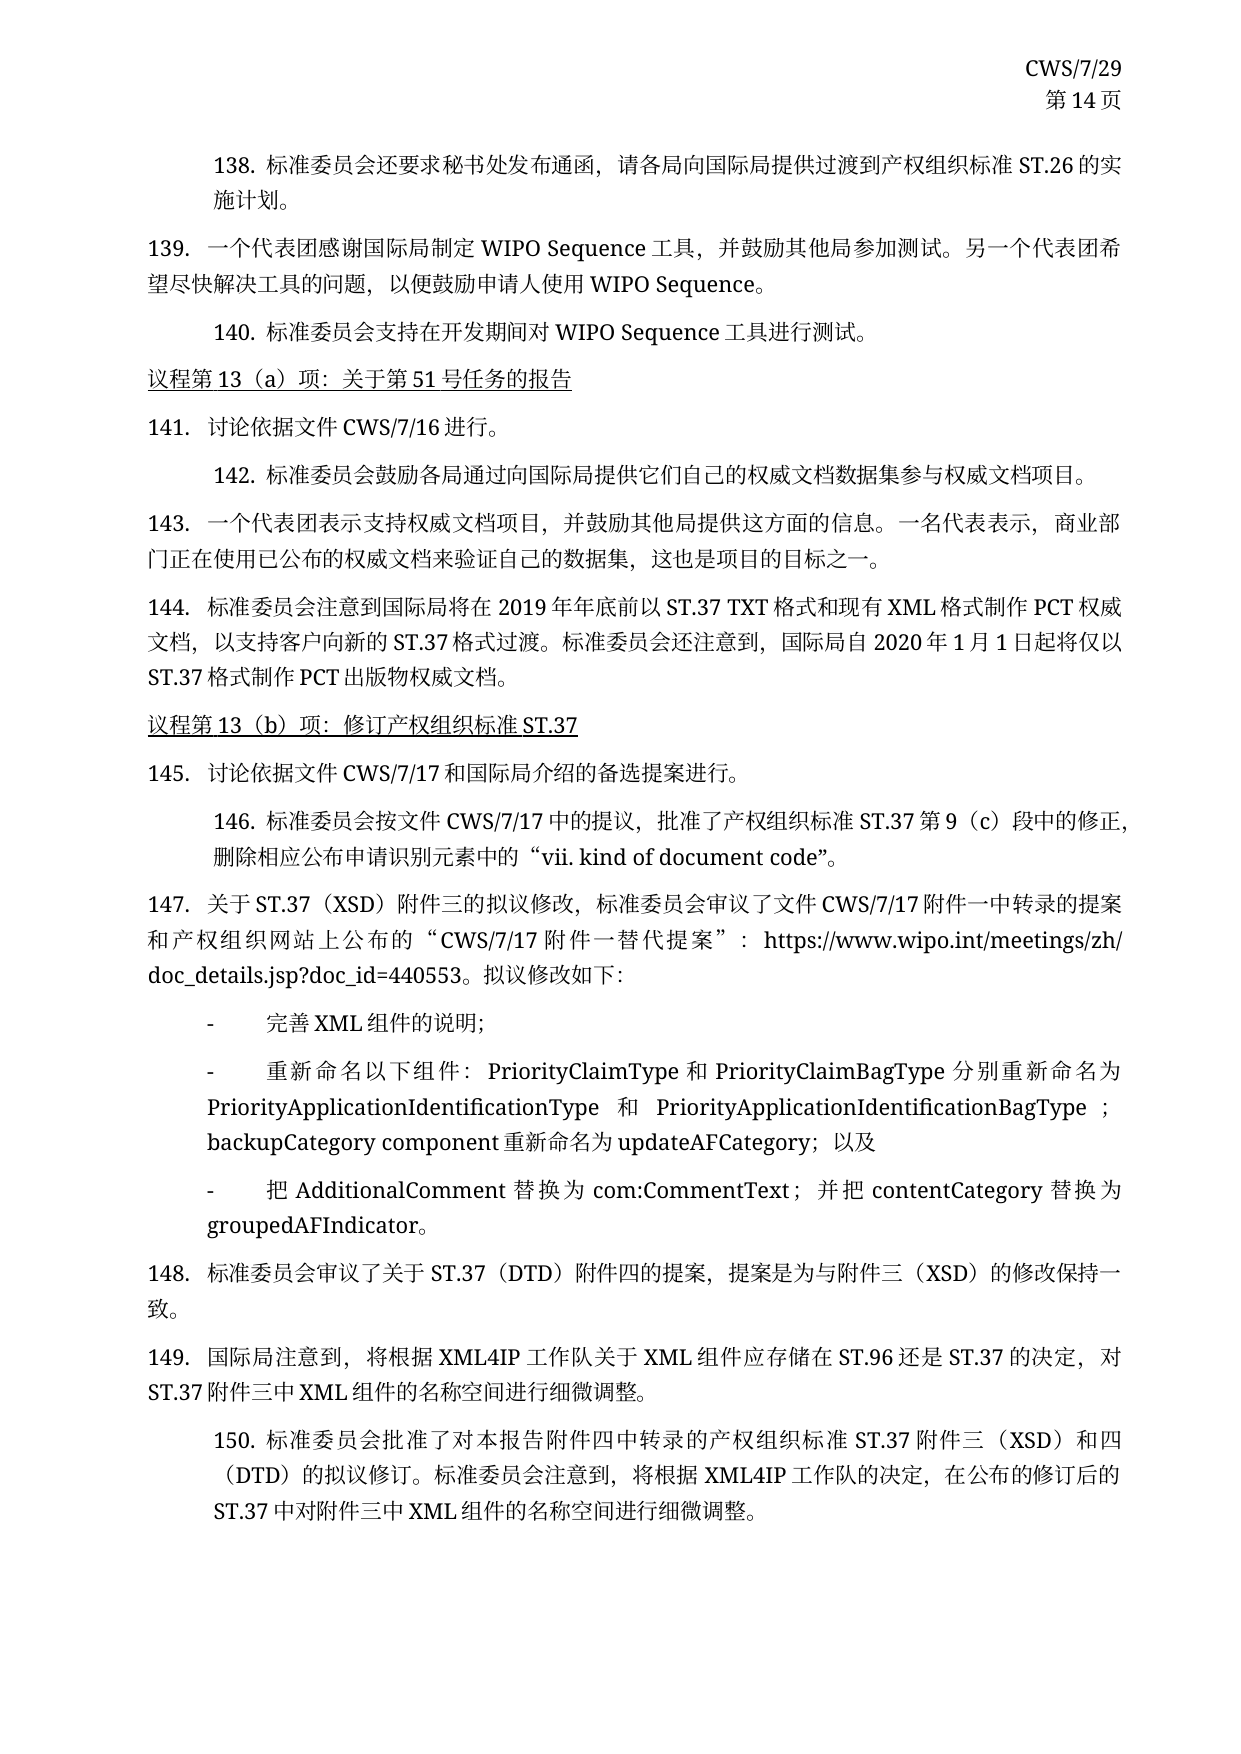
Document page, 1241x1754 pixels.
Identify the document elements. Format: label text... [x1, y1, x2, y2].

text 标准委员会注意到国际局将在2019年年底前以ST.37 TXT格式和现有XML格式制作PCT权威文档，以支持客户向新的ST.37格式过渡。标准委员会还注意到，国际局自2020年1月1日起将仅以ST.37格式制作PCT出版物权威文档。 [148, 586, 1122, 692]
text 标准委员会还要求秘书处发布通函，请各局向国际局提供过渡到产权组织标准ST.26的实施计划。 [213, 144, 1122, 215]
text 标准委员会按文件CWS/7/17中的提议，批准了产权组织标准ST.37第9（c）段中的修正，删除相应公布申请识别元素中的“vii. kind of document code”。 [213, 801, 1122, 871]
text 关于ST.37（XSD）附件三的拟议修改，标准委员会审议了文件CWS/7/17附件一中转录的提案和产权组织网站上公布的“CWS/7/17附件一替代提案”：https://www.wipo.int/meetings/‌zh/doc_details.jsp?doc_id=440553。拟议修改如下： [148, 884, 1122, 990]
list - 重新命名以下组件：PriorityClaimType和PriorityClaimBagType分别重新命名为PriorityApplicationIdentificationType和PriorityApplicationIdentificationBagType；backupCategory component重新命名为updateAFCategory；以及 [207, 1051, 1122, 1157]
text 一个代表团感谢国际局制定WIPO Sequence工具，并鼓励其他局参加测试。另一个代表团希望尽快解决工具的问题，以便鼓励申请人使用WIPO Sequence。 [148, 228, 1122, 298]
text 标准委员会鼓励各局通过向国际局提供它们自己的权威文档数据集参与权威文档项目。 [213, 455, 1122, 490]
text 标准委员会支持在开发期间对WIPO Sequence工具进行测试。 [213, 311, 1122, 346]
text 讨论依据文件CWS/7/16进行。 [148, 407, 1122, 442]
list - 把AdditionalComment替换为com:CommentText；并把contentCategory替换为groupedAFIndicator。 [207, 1169, 1122, 1240]
text 一个代表团表示支持权威文档项目，并鼓励其他局提供这方面的信息。一名代表表示，商业部门正在使用已公布的权威文档来验证自己的数据集，这也是项目的目标之一。 [148, 503, 1122, 573]
text 标准委员会批准了对本报告附件四中转录的产权组织标准ST.37附件三（XSD）和四（DTD）的拟议修订。标准委员会注意到，将根据XML4IP工作队的决定，在公布的修订后的ST.37中对附件三中XML组件的名称空间进行细微调整。 [213, 1419, 1122, 1526]
subtitle 议程第13（a）项：关于第51号任务的报告 [148, 359, 1122, 394]
subtitle 议程第13（b）项：修订产权组织标准ST.37 [148, 705, 1122, 740]
text 国际局注意到，将根据XML4IP工作队关于XML组件应存储在ST.96还是ST.37的决定，对ST.37附件三中XML组件的名称空间进行细微调整。 [148, 1336, 1122, 1407]
text 讨论依据文件CWS/7/17和国际局介绍的备选提案进行。 [148, 753, 1122, 788]
text 标准委员会审议了关于ST.37（DTD）附件四的提案，提案是为与附件三（XSD）的修改保持一‍致。 [148, 1253, 1122, 1323]
list - 完善XML组件的说明； [207, 1003, 1122, 1038]
